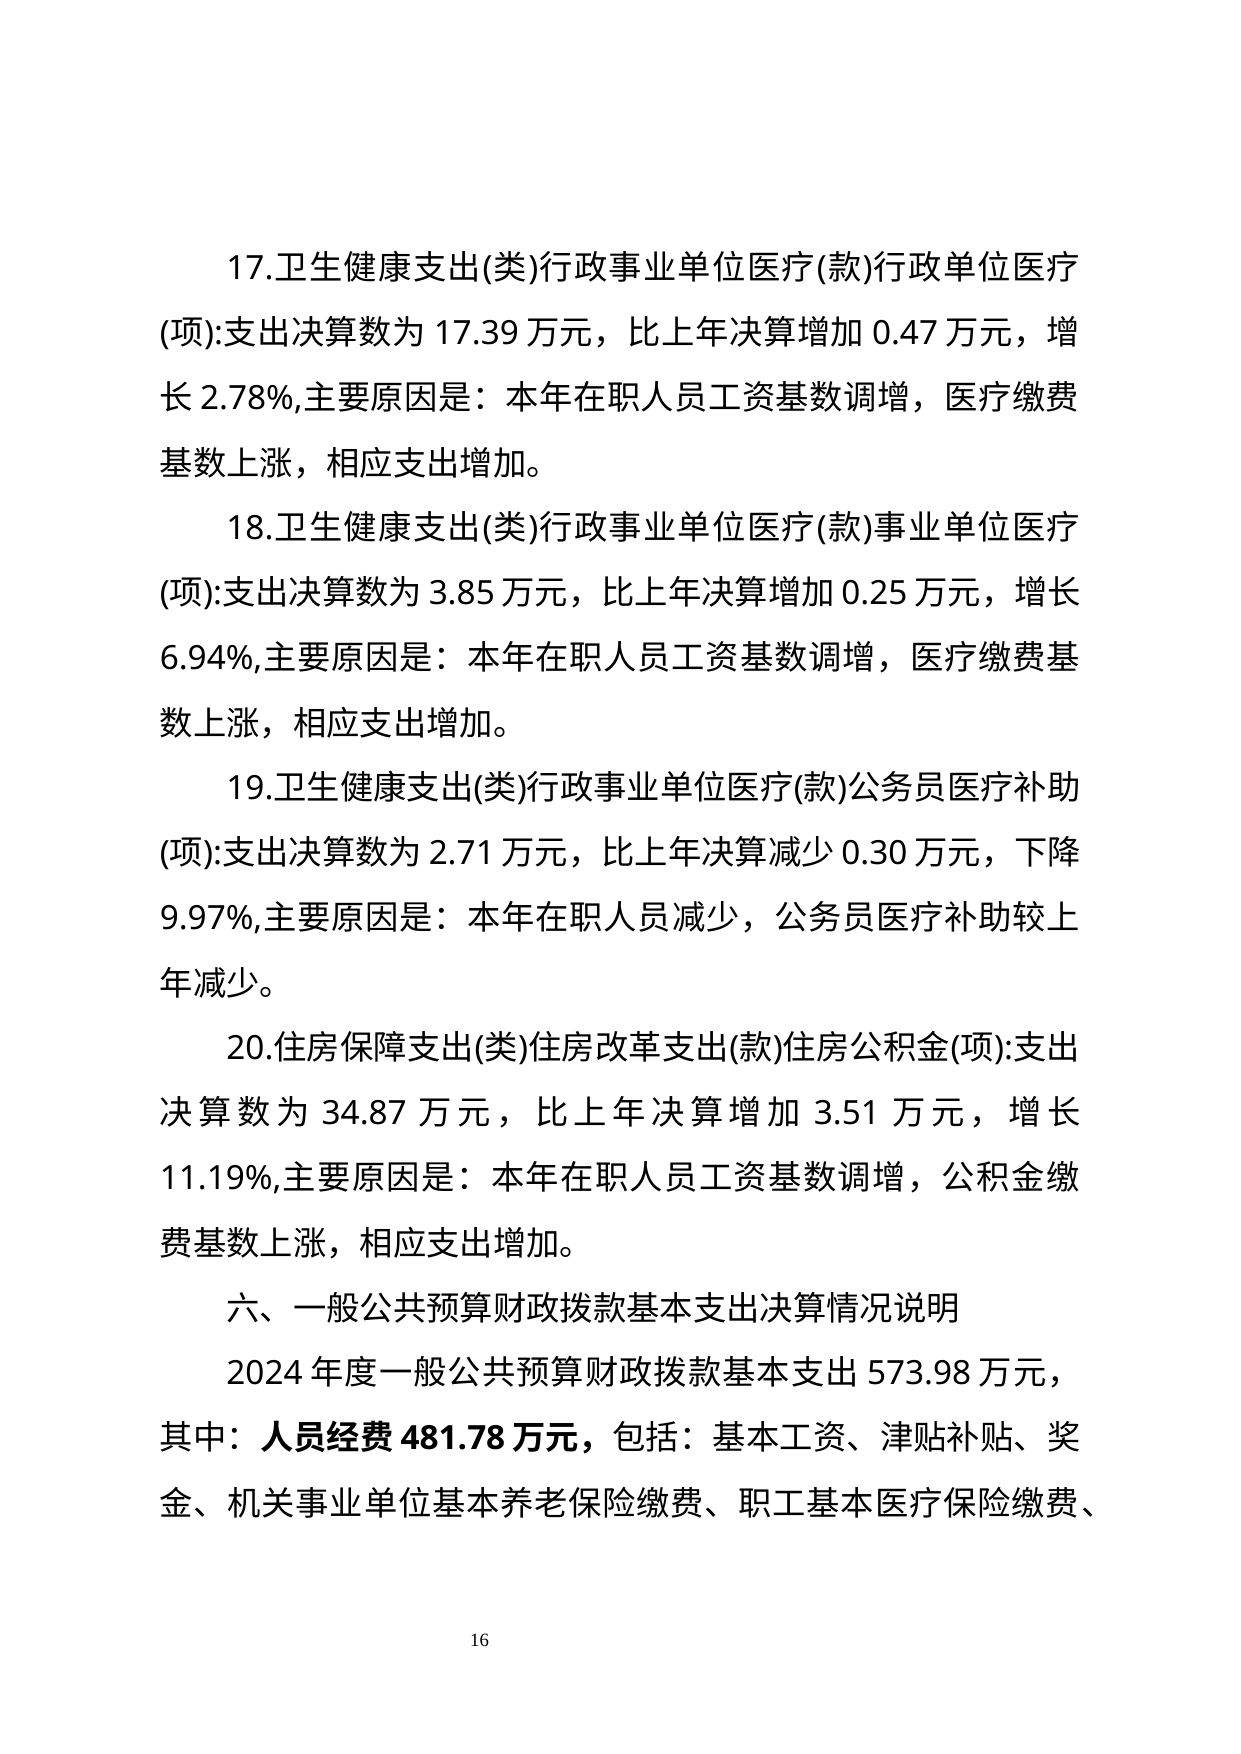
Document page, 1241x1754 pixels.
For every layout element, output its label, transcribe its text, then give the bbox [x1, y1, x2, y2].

text 六、一般公共预算财政拨款基本支出决算情况说明 [159, 1273, 1081, 1338]
text 20.住房保障支出(类)住房改革支出(款)住房公积金(项):支出决算数为34.87万元，比上年决算增加3.51万元，增长11.19%,主要原因是：本年在职人员工资基数调增，公积金缴费基数上涨，相应支出增加。 [159, 1013, 1081, 1273]
text 17.卫生健康支出(类)行政事业单位医疗(款)行政单位医疗(项):支出决算数为17.39万元，比上年决算增加0.47万元，增长2.78%,主要原因是：本年在职人员工资基数调增，医疗缴费基数上涨，相应支出增加。 [159, 233, 1081, 493]
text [159, 1338, 1081, 1533]
text 19.卫生健康支出(类)行政事业单位医疗(款)公务员医疗补助(项):支出决算数为2.71万元，比上年决算减少0.30万元，下降9.97%,主要原因是：本年在职人员减少，公务员医疗补助较上年减少。 [159, 753, 1081, 1013]
text 18.卫生健康支出(类)行政事业单位医疗(款)事业单位医疗(项):支出决算数为3.85万元，比上年决算增加0.25万元，增长6.94%,主要原因是：本年在职人员工资基数调增，医疗缴费基数上涨，相应支出增加。 [159, 493, 1081, 753]
